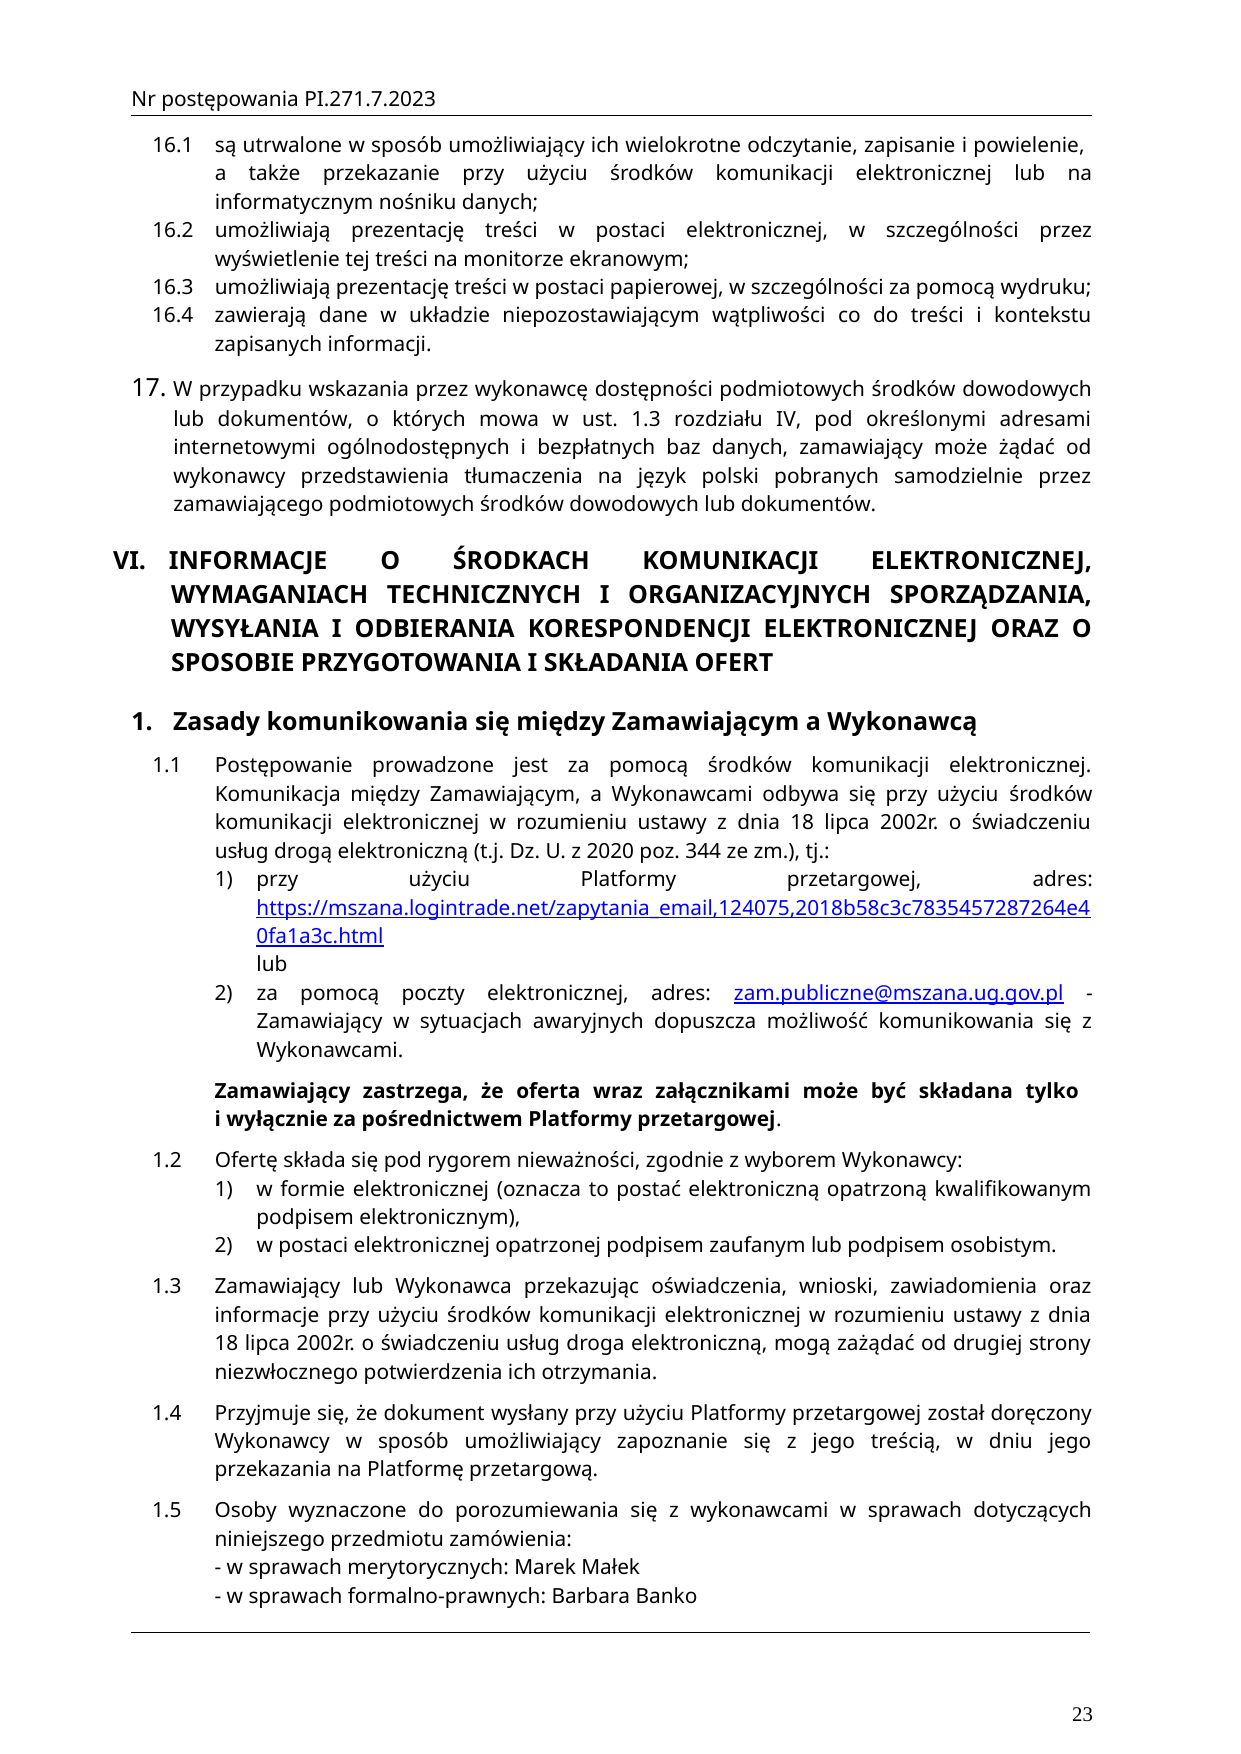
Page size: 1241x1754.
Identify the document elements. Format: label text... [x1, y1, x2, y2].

list Postępowanie prowadzone jest za pomocą środków komunikacji elektronicznej. Komunikacja między Zamawiającym, a Wykonawcami odbywa się przy użyciu środków komunikacji elektronicznej w rozumieniu ustawy z dnia 18 lipca 2002r. o świadczeniu usług drogą elektroniczną (t.j. Dz. U. z 2020 poz. 344 ze zm.), tj.: [152, 751, 1092, 864]
list - w sprawach merytorycznych: Marek Małek [214, 1552, 1092, 1581]
subtitle Zasady komunikowania się między Zamawiającym a Wykonawcą [131, 704, 1092, 738]
list zawierają dane w układzie niepozostawiającym wątpliwości co do treści i kontekstu zapisanych informacji. [152, 301, 1092, 357]
list Osoby wyznaczone do porozumiewania się z wykonawcami w sprawach dotyczących niniejszego przedmiotu zamówienia: [152, 1496, 1092, 1552]
list są utrwalone w sposób umożliwiający ich wielokrotne odczytanie, zapisanie i powielenie, a także przekazanie przy użyciu środków komunikacji elektronicznej lub na informatycznym nośniku danych; [152, 130, 1092, 215]
list umożliwiają prezentację treści w postaci papierowej, w szczególności za pomocą wydruku; [152, 272, 1092, 301]
list Ofertę składa się pod rygorem nieważności, zgodnie z wyborem Wykonawcy: [152, 1145, 1092, 1174]
list w postaci elektronicznej opatrzonej podpisem zaufanym lub podpisem osobistym. [214, 1231, 1092, 1259]
subtitle INFORMACJE O ŚRODKACH KOMUNIKACJI ELEKTRONICZNEJ, WYMAGANIACH TECHNICZNYCH I ORGANIZACYJNYCH SPORZĄDZANIA, WYSYŁANIA I ODBIERANIA KORESPONDENCJI ELEKTRONICZNEJ ORAZ O SPOSOBIE PRZYGOTOWANIA I SKŁADANIA OFERT [146, 543, 1092, 679]
list Zamawiający lub Wykonawca przekazując oświadczenia, wnioski, zawiadomienia oraz informacje przy użyciu środków komunikacji elektronicznej w rozumieniu ustawy z dnia 18 lipca 2002r. o świadczeniu usług droga elektroniczną, mogą zażądać od drugiej strony niezwłocznego potwierdzenia ich otrzymania. [152, 1271, 1092, 1385]
text Zamawiający zastrzega, że oferta wraz załącznikami może być składana tylko i wyłącznie za pośrednictwem Platformy przetargowej. [214, 1076, 1092, 1133]
list lub [256, 949, 1092, 978]
list za pomocą poczty elektronicznej, adres: zam.publiczne@mszana.ug.gov.pl - Zamawiający w sytuacjach awaryjnych dopuszcza możliwość komunikowania się z Wykonawcami. [214, 978, 1092, 1063]
list - w sprawach formalno-prawnych: Barbara Banko [214, 1581, 1092, 1609]
list przy użyciu Platformy przetargowej, adres: https://mszana.logintrade.net/zapytania_email,124075,2018b58c3c7835457287264e40fa1a3c.html [214, 864, 1092, 949]
list W przypadku wskazania przez wykonawcę dostępności podmiotowych środków dowodowych lub dokumentów, o których mowa w ust. 1.3 rozdziału IV, pod określonymi adresami internetowymi ogólnodostępnych i bezpłatnych baz danych, zamawiający może żądać od wykonawcy przedstawienia tłumaczenia na język polski pobranych samodzielnie przez zamawiającego podmiotowych środków dowodowych lub dokumentów. [131, 370, 1092, 518]
list w formie elektronicznej (oznacza to postać elektroniczną opatrzoną kwalifikowanym podpisem elektronicznym), [214, 1174, 1092, 1231]
list Przyjmuje się, że dokument wysłany przy użyciu Platformy przetargowej został doręczony Wykonawcy w sposób umożliwiający zapoznanie się z jego treścią, w dniu jego przekazania na Platformę przetargową. [152, 1398, 1092, 1483]
list umożliwiają prezentację treści w postaci elektronicznej, w szczególności przez wyświetlenie tej treści na monitorze ekranowym; [152, 215, 1092, 272]
